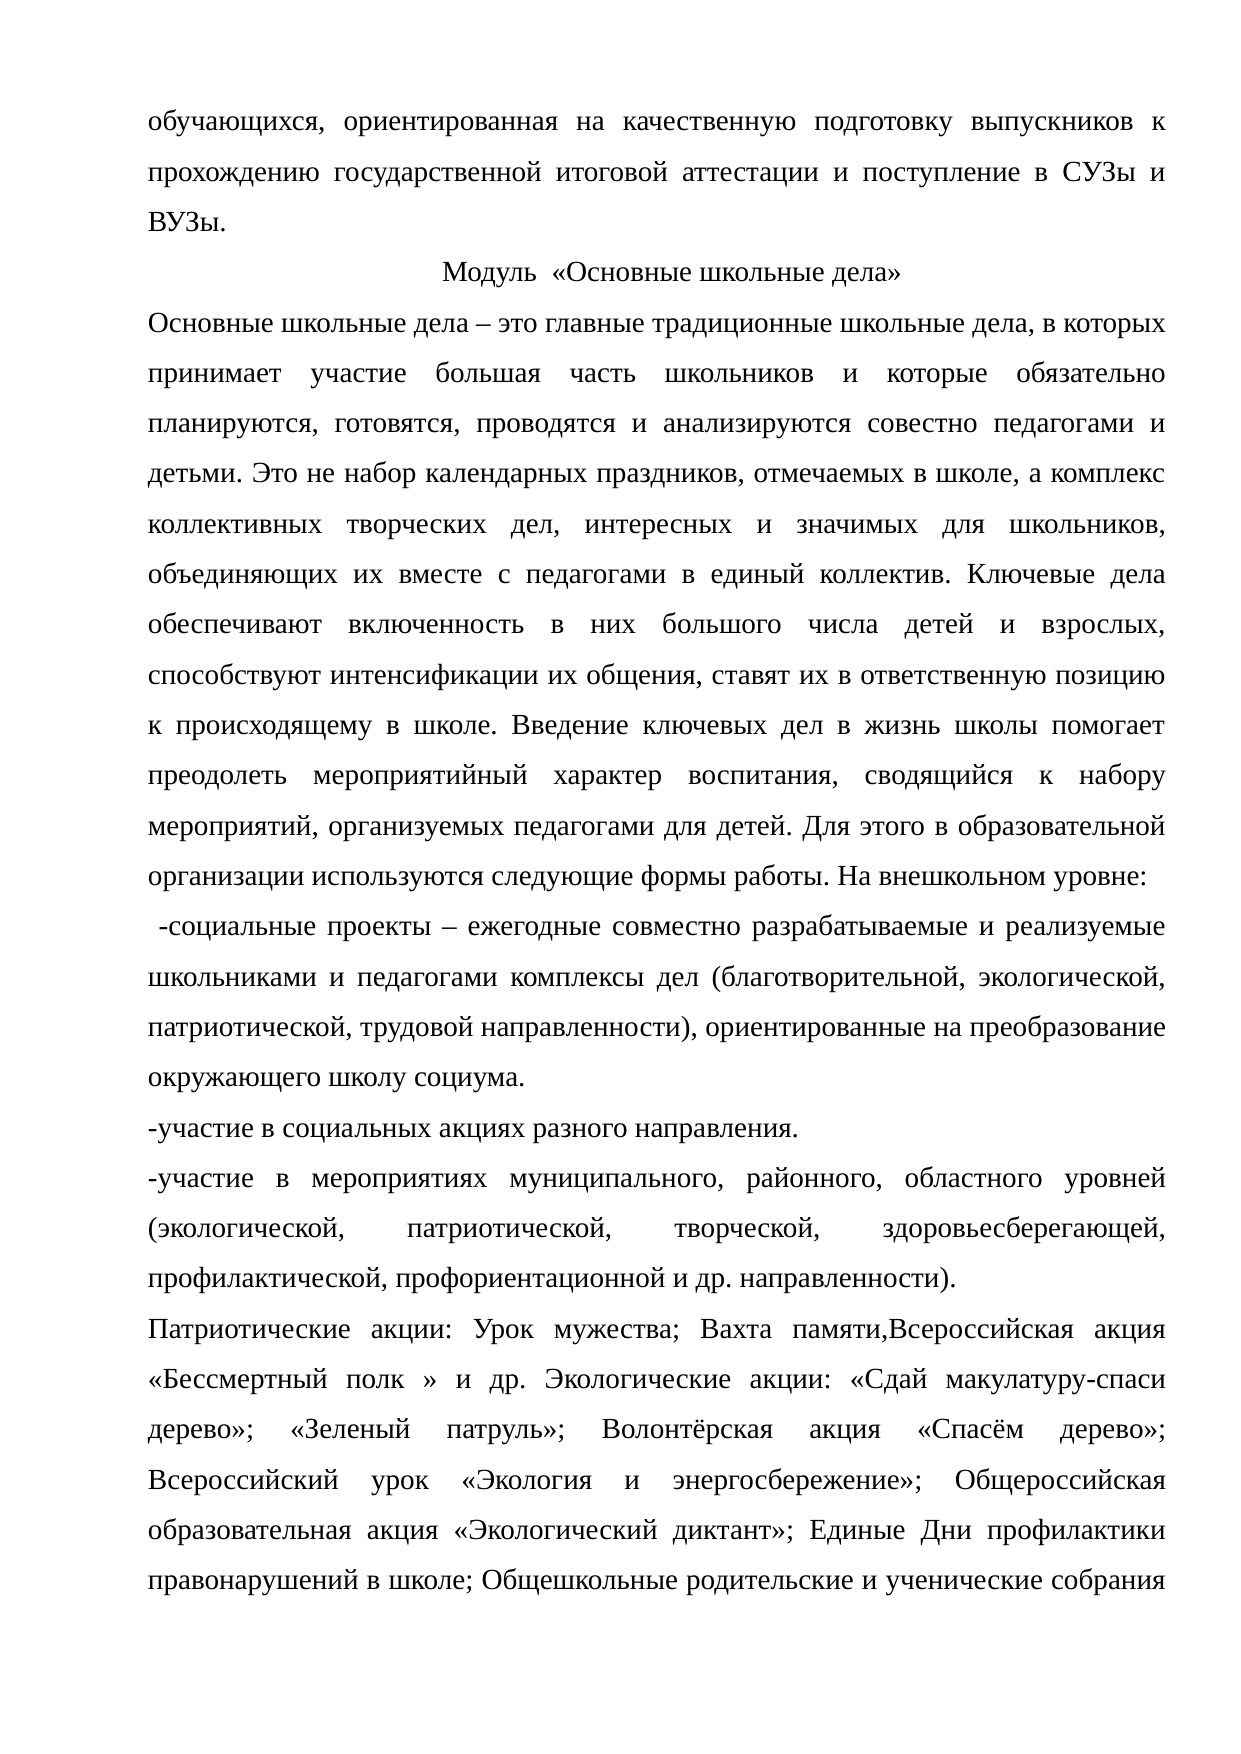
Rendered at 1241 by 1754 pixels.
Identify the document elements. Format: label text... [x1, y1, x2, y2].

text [148, 103, 1167, 238]
text -участие в мероприятиях муниципального, районного, областного уровней (экологической, патриотической, творческой, здоровьесберегающей, профилактической, профориентационной и др. направленности). [148, 1160, 1167, 1294]
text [148, 1311, 1167, 1596]
text -участие в социальных акциях разного направления. [148, 1110, 1167, 1143]
text Основные школьные дела – это главные традиционные школьные дела, в которых принимает участие большая часть школьников и которые обязательно планируются, готовятся, проводятся и анализируются совестно педагогами и детьми. Это не набор календарных праздников, отмечаемых в школе, а комплекс коллективных творческих дел, интересных и значимых для школьников, объединяющих их вместе с педагогами в единый коллектив. Ключевые дела обеспечивают включенность в них большого числа детей и взрослых, способствуют интенсификации их общения, ставят их в ответственную позицию к происходящему в школе. Введение ключевых дел в жизнь школы помогает преодолеть мероприятийный характер воспитания, сводящийся к набору мероприятий, организуемых педагогами для детей. Для этого в образовательной организации используются следующие формы работы. На внешкольном уровне: [148, 305, 1167, 892]
text -социальные проекты – ежегодные совместно разрабатываемые и реализуемые школьниками и педагогами комплексы дел (благотворительной, экологической, патриотической, трудовой направленности), ориентированные на преобразование окружающего школу социума. [148, 908, 1167, 1093]
text Модуль «Основные школьные дела» [177, 254, 1167, 288]
